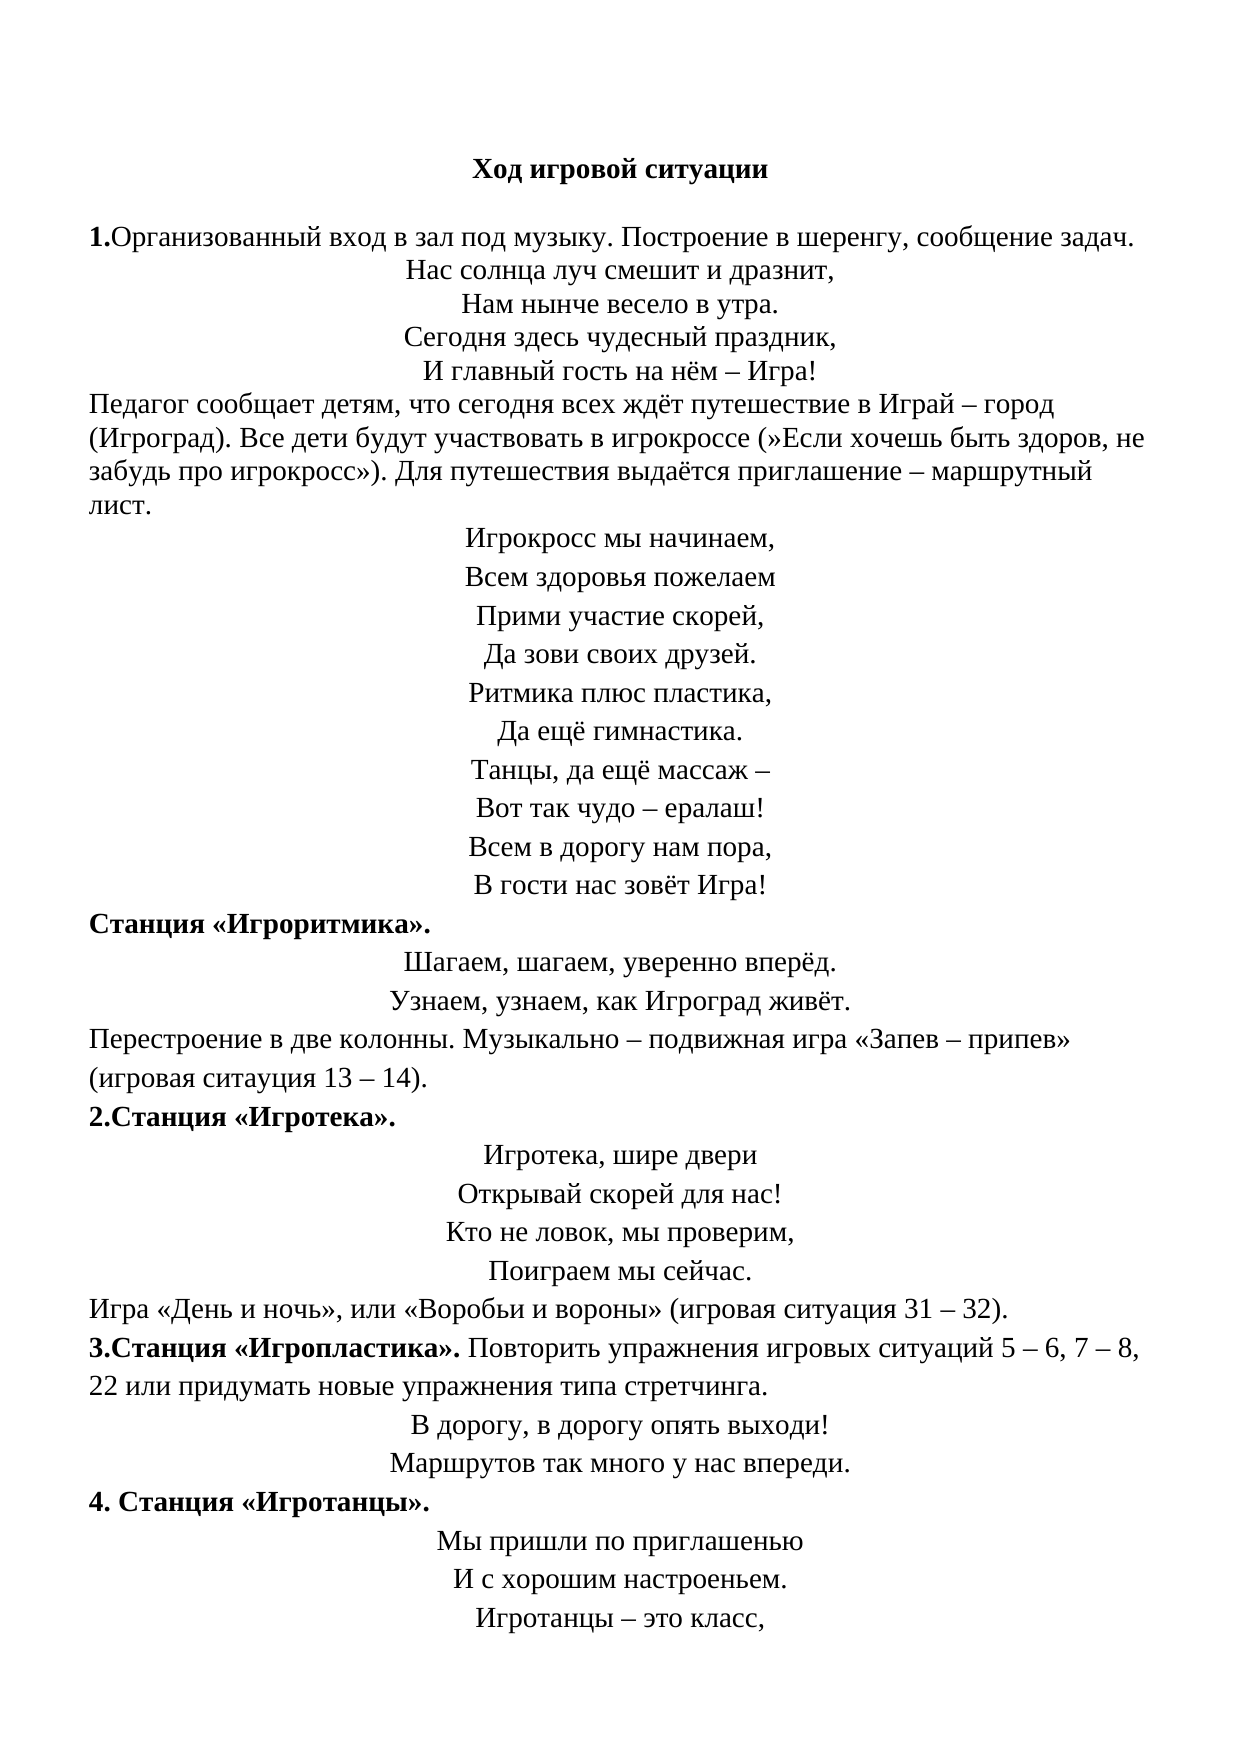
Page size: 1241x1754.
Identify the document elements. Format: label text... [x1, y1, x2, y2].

text Мы пришли по приглашенью [89, 1523, 1152, 1556]
text Открывай скорей для нас! [89, 1176, 1152, 1209]
text Игротанцы – это класс, [89, 1600, 1152, 1633]
text Станция «Игроритмика». [89, 906, 1152, 939]
text 4. Станция «Игротанцы». [89, 1484, 1152, 1518]
text В дорогу, в дорогу опять выходи! [89, 1407, 1152, 1441]
text Ритмика плюс пластика, [89, 675, 1152, 708]
text Игра «День и ночь», или «Воробьи и вороны» (игровая ситуация 31 – 32). [89, 1291, 1152, 1325]
text Нам нынче весело в утра. [89, 286, 1152, 319]
text Игрокросс мы начинаем, [89, 521, 1152, 554]
text Шагаем, шагаем, уверенно вперёд. [89, 944, 1152, 978]
text Поиграем мы сейчас. [89, 1253, 1152, 1286]
text 2.Станция «Игротека». [89, 1099, 1152, 1132]
text Всем здоровья пожелаем [89, 559, 1152, 593]
text Кто не ловок, мы проверим, [89, 1214, 1152, 1248]
text И главный гость на нём – Игра! [89, 353, 1152, 386]
text Танцы, да ещё массаж – [89, 752, 1152, 785]
text Маршрутов так много у нас впереди. [89, 1446, 1152, 1479]
text Да ещё гимнастика. [89, 713, 1152, 747]
text Да зови своих друзей. [89, 636, 1152, 670]
text Узнаем, узнаем, как Игроград живёт. [89, 983, 1152, 1017]
text В гости нас зовёт Игра! [89, 867, 1152, 901]
text Игротека, шире двери [89, 1137, 1152, 1171]
text 1.Организованный вход в зал под музыку. Построение в шеренгу, сообщение задач. [89, 219, 1152, 252]
text Педагог сообщает детям, что сегодня всех ждёт путешествие в Играй – город (Игроград). Все дети будут участвовать в игрокроссе (»Если хочешь быть здоров, не забудь про игрокросс»). Для путешествия выдаётся приглашение – маршрутный лист. [89, 386, 1152, 521]
text Перестроение в две колонны. Музыкально – подвижная игра «Запев – припев» (игровая ситауция 13 – 14). [89, 1022, 1152, 1094]
text Сегодня здесь чудесный праздник, [89, 319, 1152, 353]
text 3.Станция «Игропластика». Повторить упражнения игровых ситуаций 5 – 6, 7 – 8, 22 или придумать новые упражнения типа стретчинга. [89, 1330, 1152, 1402]
text И с хорошим настроеньем. [89, 1561, 1152, 1595]
text Нас солнца луч смешит и дразнит, [89, 252, 1152, 286]
text Прими участие скорей, [89, 598, 1152, 631]
text Вот так чудо – ералаш! [89, 790, 1152, 824]
text Всем в дорогу нам пора, [89, 829, 1152, 862]
text Ход игровой ситуации [89, 152, 1152, 185]
